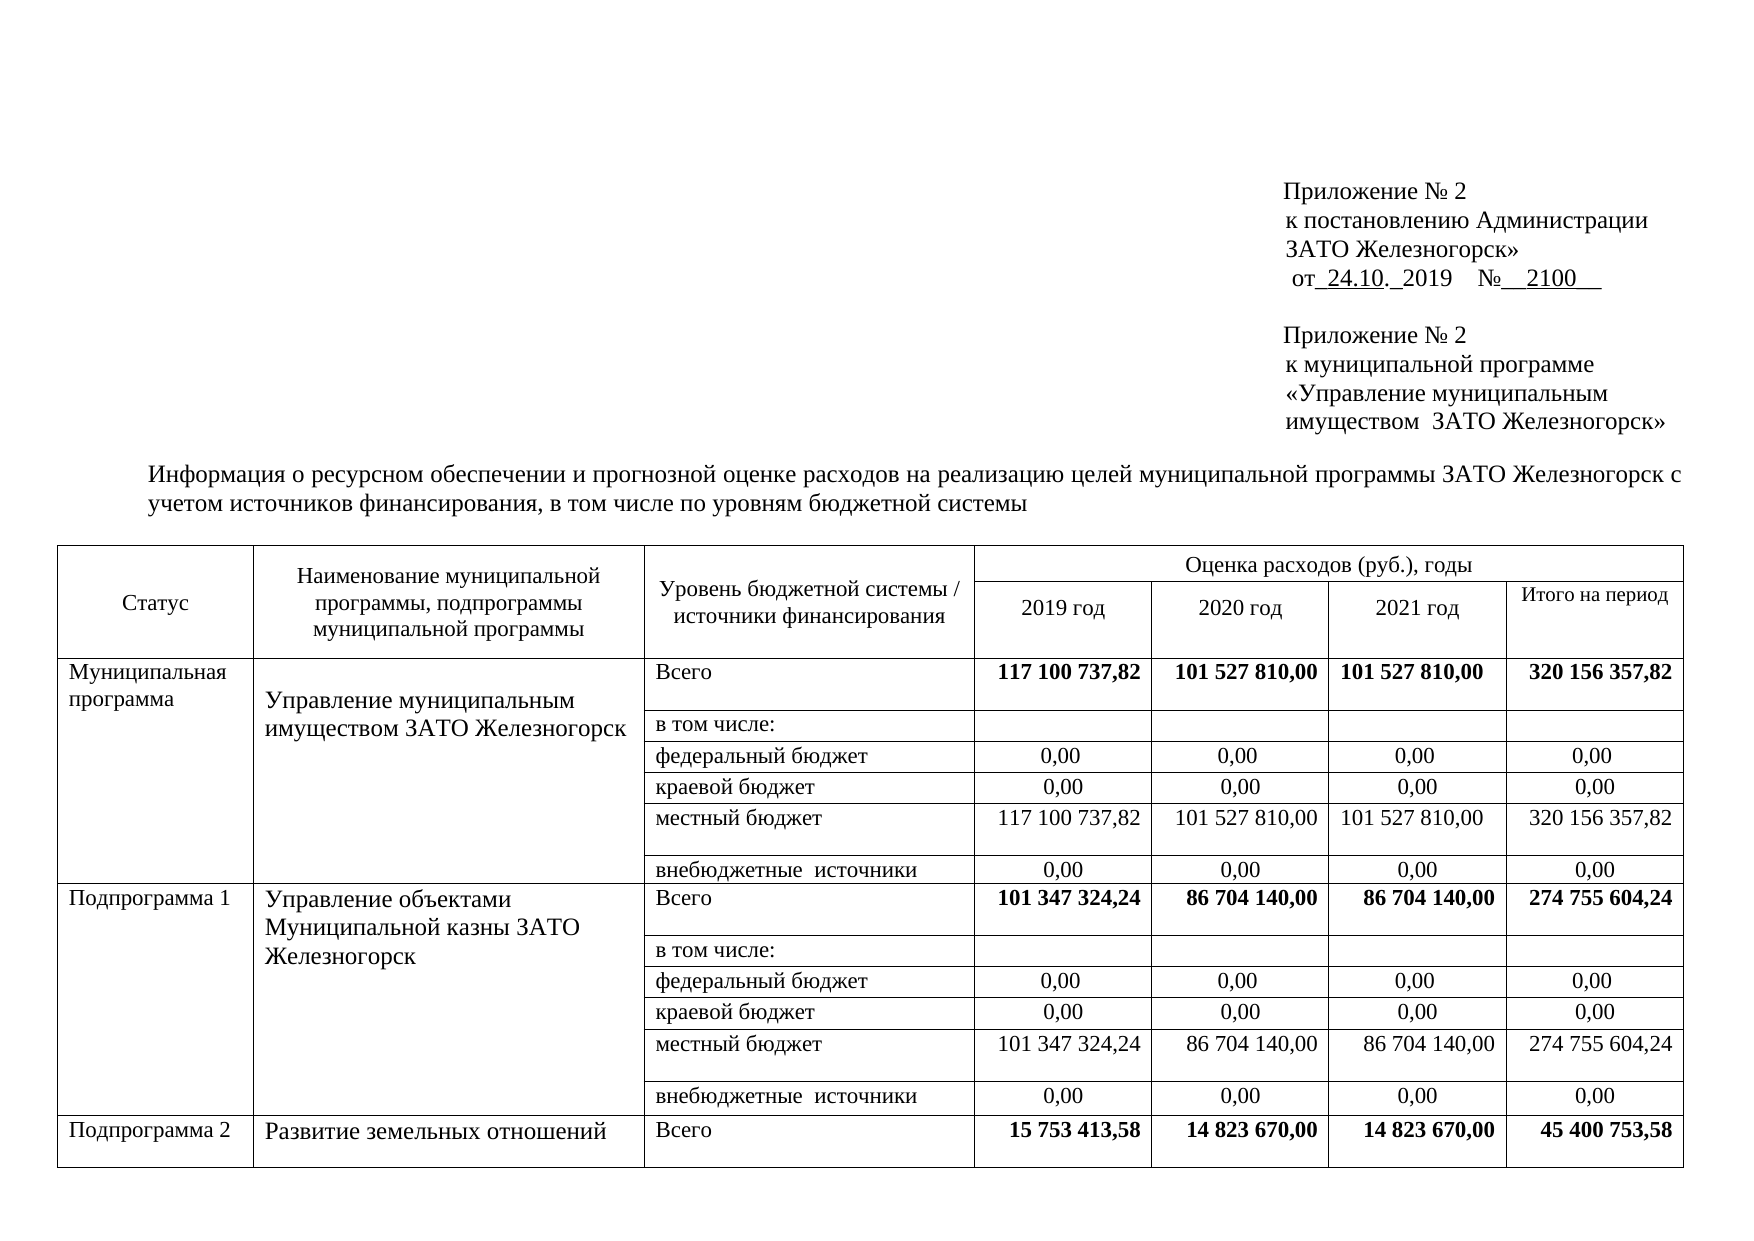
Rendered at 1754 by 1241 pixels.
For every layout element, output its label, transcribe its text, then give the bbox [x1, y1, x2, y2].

table_cell Подпрограмма 2 [58, 1116, 253, 1167]
table_cell 274 755 604,24 [1507, 884, 1683, 935]
table_cell 274 755 604,24 [1507, 1030, 1683, 1081]
table_cell 117 100 737,82 [975, 659, 1151, 709]
table_cell местный бюджет [645, 804, 974, 855]
table_cell 2019 год [975, 582, 1151, 657]
table_cell 86 704 140,00 [1152, 1030, 1328, 1081]
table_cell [254, 1116, 644, 1167]
table_cell [975, 936, 1151, 966]
table_cell Подпрограмма 1 [58, 884, 253, 1115]
text «Управление муниципальным [722, 378, 1683, 406]
table_cell 0,00 [1329, 967, 1506, 997]
table_cell 0,00 [1507, 856, 1683, 883]
table_cell 0,00 [1152, 998, 1328, 1028]
table_cell 0,00 [975, 1082, 1151, 1115]
table_cell [1152, 711, 1328, 741]
table_cell 0,00 [1329, 1082, 1506, 1115]
table_cell 0,00 [1507, 1082, 1683, 1115]
table_cell 101 347 324,24 [975, 884, 1151, 935]
text Приложение № 2 [870, 176, 1683, 205]
table_cell [1152, 936, 1328, 966]
table_cell местный бюджет [645, 1030, 974, 1081]
table_cell краевой бюджет [645, 998, 974, 1028]
table_cell [975, 711, 1151, 741]
table_cell 45 400 753,58 [1507, 1116, 1683, 1167]
table_cell 0,00 [975, 967, 1151, 997]
table_cell 0,00 [975, 773, 1151, 803]
table_cell 0,00 [1507, 998, 1683, 1028]
table_header Оценка расходов (руб.), годы [975, 546, 1683, 581]
table_cell 0,00 [1329, 742, 1506, 772]
table_cell 86 704 140,00 [1152, 884, 1328, 935]
table_header Уровень бюджетной системы / источники финансирования [645, 546, 974, 657]
table_cell в том числе: [645, 711, 974, 741]
table_cell 0,00 [975, 742, 1151, 772]
table_cell Муниципальная программа [58, 659, 253, 883]
table_cell [1329, 711, 1506, 741]
table_cell 2020 год [1152, 582, 1328, 657]
table_cell Итого на период [1507, 582, 1683, 657]
table_cell федеральный бюджет [645, 742, 974, 772]
text к постановлению Администрации [722, 205, 1683, 234]
text Информация о ресурсном обеспечении и прогнозной оценке расходов на реализацию целей муниципальной программы ЗАТО Железногорск с учетом источников финансирования, в том числе по уровням бюджетной системы [148, 459, 1683, 517]
table_cell 0,00 [1507, 742, 1683, 772]
table_header Статус [58, 546, 253, 657]
table_cell 101 527 810,00 [1152, 804, 1328, 855]
table_cell 101 527 810,00 [1329, 659, 1506, 709]
table_header Наименование муниципальной программы, подпрограммы муниципальной программы [254, 546, 644, 657]
text ЗАТО Железногорск» [722, 234, 1683, 263]
table_cell 2021 год [1329, 582, 1506, 657]
table_cell Всего [645, 1116, 974, 1167]
table_cell внебюджетные источники [645, 856, 974, 883]
text от_24.10._2019 №__2100__ [722, 263, 1683, 291]
table_cell [1507, 711, 1683, 741]
table_cell 14 823 670,00 [1329, 1116, 1506, 1167]
table_cell в том числе: [645, 936, 974, 966]
table_cell 15 753 413,58 [975, 1116, 1151, 1167]
table_cell Управление муниципальным имуществом ЗАТО Железногорск [254, 659, 644, 883]
table_cell 117 100 737,82 [975, 804, 1151, 855]
table_cell 0,00 [975, 998, 1151, 1028]
table_cell краевой бюджет [645, 773, 974, 803]
table_cell 320 156 357,82 [1507, 804, 1683, 855]
table_cell 0,00 [1329, 998, 1506, 1028]
table_cell [1507, 936, 1683, 966]
text к муниципальной программе [722, 349, 1683, 378]
table_cell 14 823 670,00 [1152, 1116, 1328, 1167]
table_cell Управление объектами Муниципальной казны ЗАТО Железногорск [254, 884, 644, 1115]
table_cell Всего [645, 884, 974, 935]
table_cell 101 527 810,00 [1152, 659, 1328, 709]
table_cell 101 527 810,00 [1329, 804, 1506, 855]
table_cell 0,00 [1507, 967, 1683, 997]
table_cell 0,00 [1152, 1082, 1328, 1115]
table_cell Всего [645, 659, 974, 709]
table_cell 0,00 [1329, 773, 1506, 803]
table_cell 0,00 [1507, 773, 1683, 803]
table_cell 0,00 [1152, 742, 1328, 772]
text Приложение № 2 [870, 320, 1683, 349]
text имуществом ЗАТО Железногорск» [722, 406, 1683, 435]
table_cell 0,00 [1152, 856, 1328, 883]
table_cell 0,00 [1329, 856, 1506, 883]
table_cell 0,00 [1152, 773, 1328, 803]
table_cell 101 347 324,24 [975, 1030, 1151, 1081]
table_cell федеральный бюджет [645, 967, 974, 997]
table_cell [1329, 936, 1506, 966]
table_cell 320 156 357,82 [1507, 659, 1683, 709]
table_cell 0,00 [1152, 967, 1328, 997]
table_cell 86 704 140,00 [1329, 1030, 1506, 1081]
table_cell 86 704 140,00 [1329, 884, 1506, 935]
table_cell внебюджетные источники [645, 1082, 974, 1115]
table_cell 0,00 [975, 856, 1151, 883]
